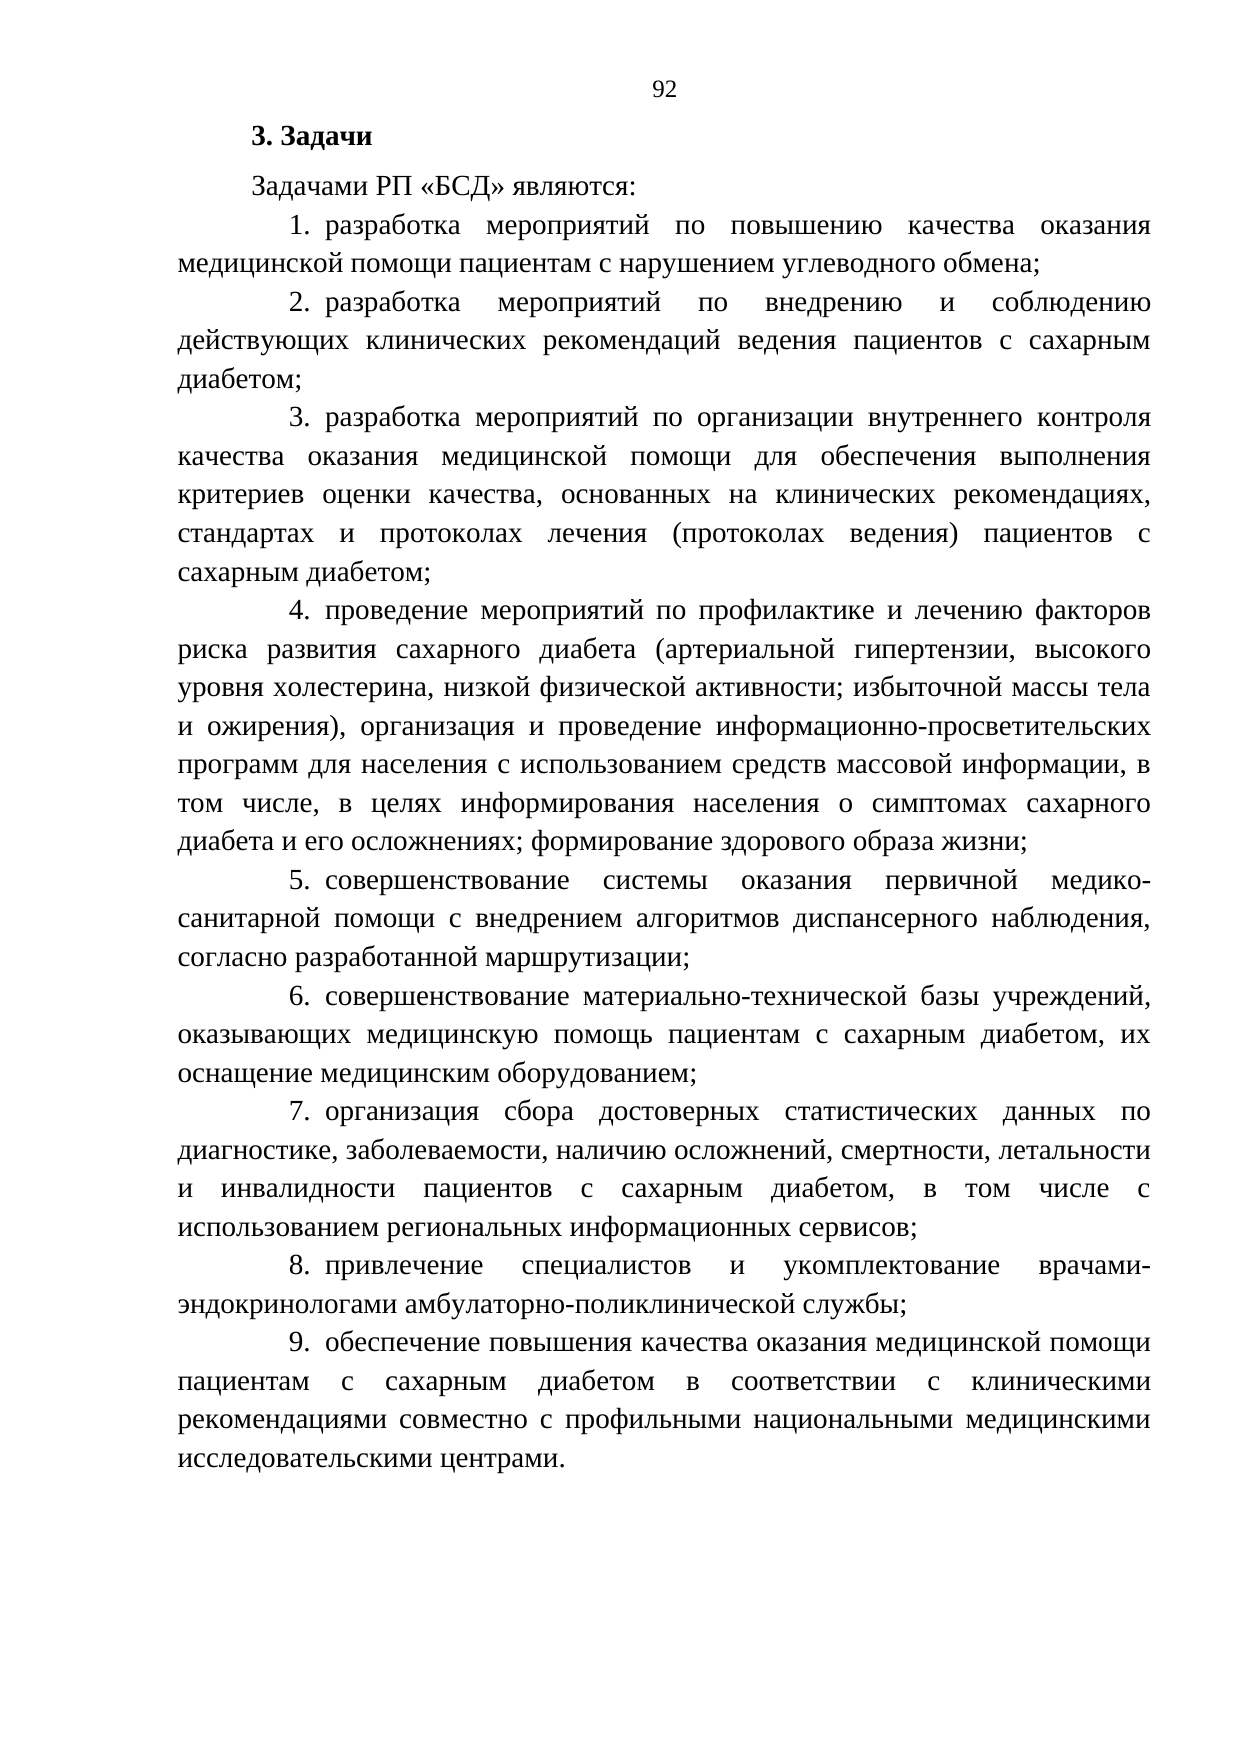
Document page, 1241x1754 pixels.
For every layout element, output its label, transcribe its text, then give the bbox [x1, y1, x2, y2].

list совершенствование системы оказания первичной медико-санитарной помощи с внедрением алгоритмов диспансерного наблюдения, согласно разработанной маршрутизации; [177, 862, 1152, 973]
text Задачами РП «БСД» являются: [177, 168, 1152, 202]
list привлечение специалистов и укомплектование врачами-эндокринологами амбулаторно-поликлинической службы; [177, 1247, 1152, 1319]
text 3. Задачи [177, 118, 1152, 152]
list обеспечение повышения качества оказания медицинской помощи пациентам с сахарным диабетом в соответствии с клиническими рекомендациями совместно с профильными национальными медицинскими исследовательскими центрами. [177, 1324, 1152, 1474]
list разработка мероприятий по организации внутреннего контроля качества оказания медицинской помощи для обеспечения выполнения критериев оценки качества, основанных на клинических рекомендациях, стандартах и протоколах лечения (протоколах ведения) пациентов с сахарным диабетом; [177, 399, 1152, 587]
list совершенствование материально-технической базы учреждений, оказывающих медицинскую помощь пациентам с сахарным диабетом, их оснащение медицинским оборудованием; [177, 978, 1152, 1088]
list разработка мероприятий по внедрению и соблюдению действующих клинических рекомендаций ведения пациентов с сахарным диабетом; [177, 284, 1152, 394]
list организация сбора достоверных статистических данных по диагностике, заболеваемости, наличию осложнений, смертности, летальности и инвалидности пациентов с сахарным диабетом, в том числе с использованием региональных информационных сервисов; [177, 1093, 1152, 1242]
list проведение мероприятий по профилактике и лечению факторов риска развития сахарного диабета (артериальной гипертензии, высокого уровня холестерина, низкой физической активности; избыточной массы тела и ожирения), организация и проведение информационно-просветительских программ для населения с использованием средств массовой информации, в том числе, в целях информирования населения о симптомах сахарного диабета и его осложнениях; формирование здорового образа жизни; [177, 592, 1152, 857]
list разработка мероприятий по повышению качества оказания медицинской помощи пациентам с нарушением углеводного обмена; [177, 207, 1152, 279]
